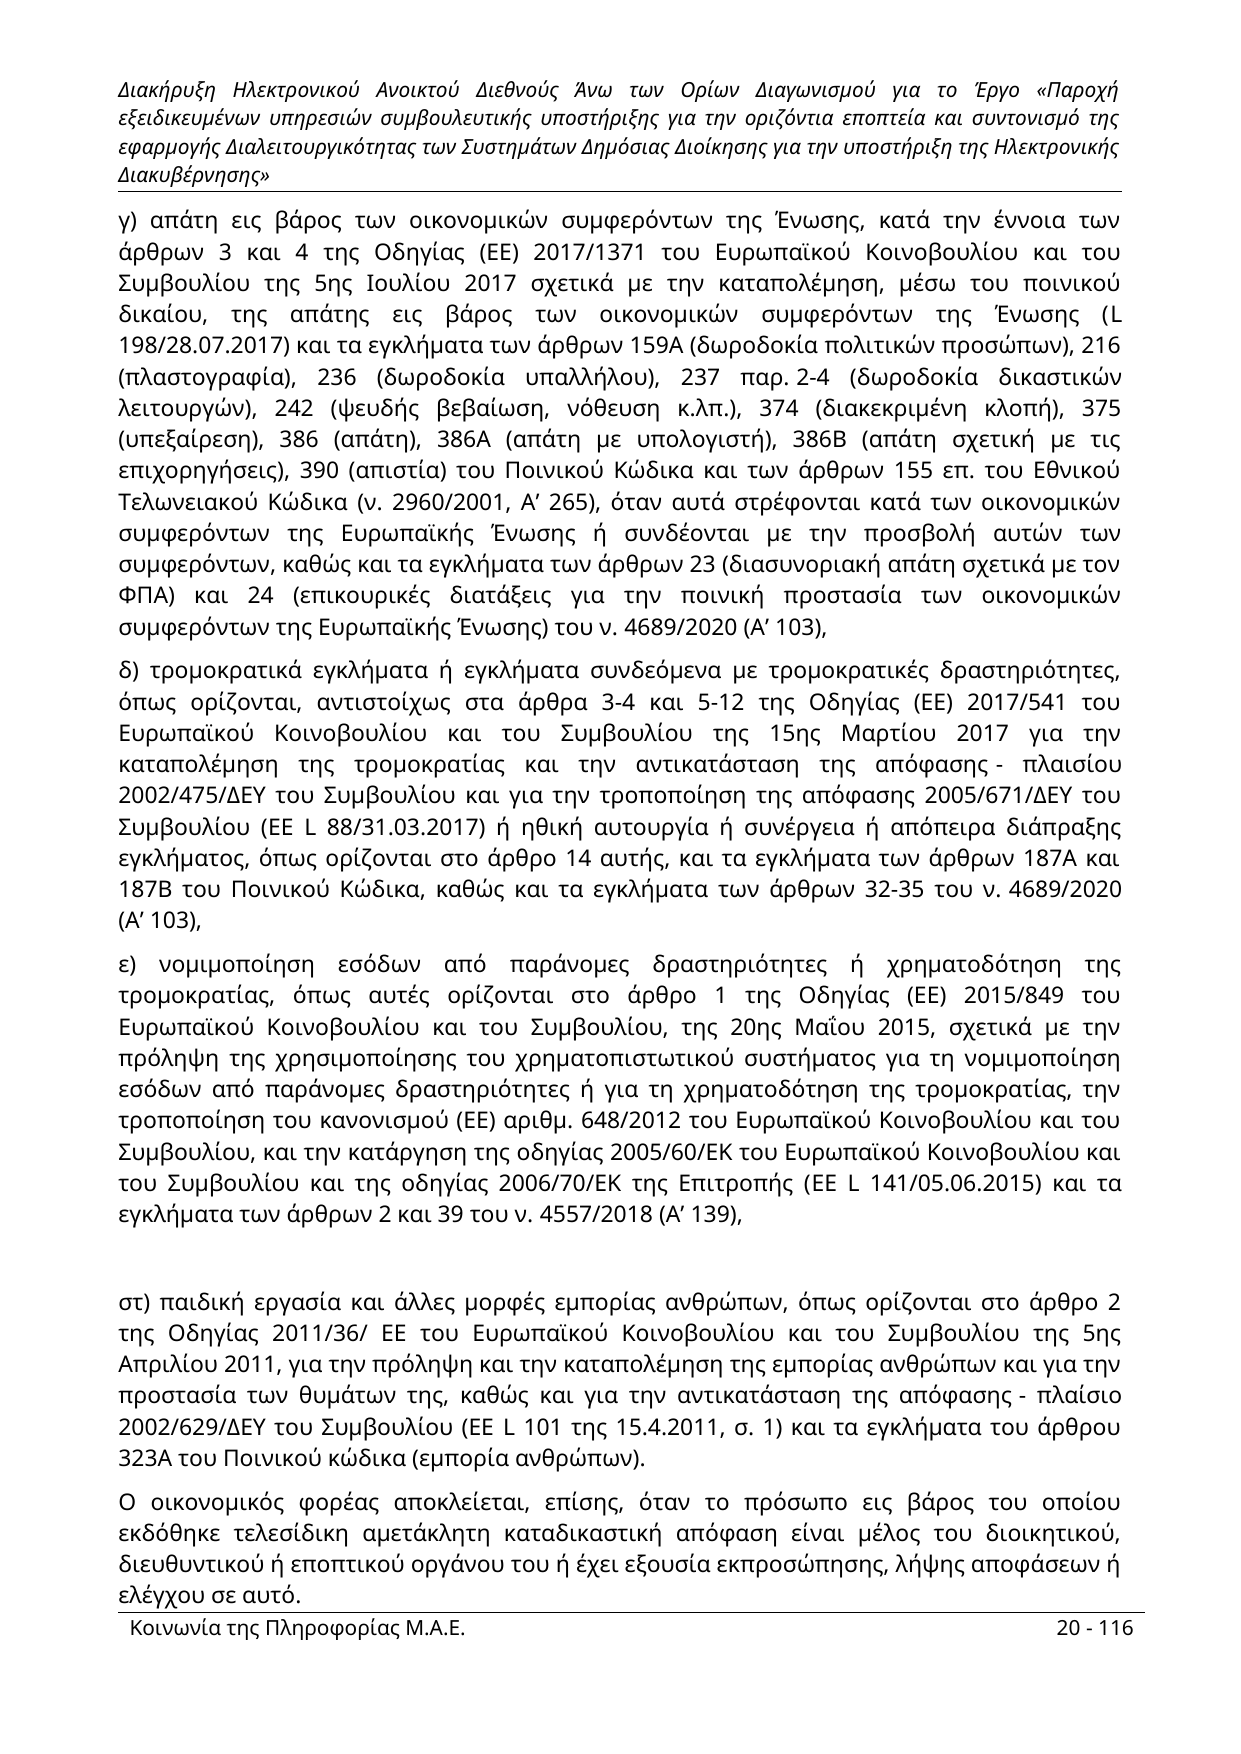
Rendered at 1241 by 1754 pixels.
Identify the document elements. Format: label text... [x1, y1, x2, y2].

text δ) τρομοκρατικά εγκλήματα ή εγκλήματα συνδεόμενα με τρομοκρατικές δραστηριότητες, όπως ορίζονται, αντιστοίχως στα άρθρα 3-4 και 5-12 της Οδηγίας (ΕΕ) 2017/541 του Ευρωπαϊκού Κοινοβουλίου και του Συμβουλίου της 15ης Μαρτίου 2017 για την καταπολέμηση της τρομοκρατίας και την αντικατάσταση της απόφασης - πλαισίου 2002/475/ΔΕΥ του Συμβουλίου και για την τροποποίηση της απόφασης 2005/671/ΔΕΥ του Συμβουλίου (EE L 88/31.03.2017) ή ηθική αυτουργία ή συνέργεια ή απόπειρα διάπραξης εγκλήματος, όπως ορίζονται στο άρθρο 14 αυτής, και τα εγκλήματα των άρθρων 187Α και 187Β του Ποινικού Κώδικα, καθώς και τα εγκλήματα των άρθρων 32-35 του ν. 4689/2020 (Α’ 103), [118, 654, 1122, 936]
text ε) νομιμοποίηση εσόδων από παράνομες δραστηριότητες ή χρηματοδότηση της τρομοκρατίας, όπως αυτές ορίζονται στο άρθρο 1 της Οδηγίας (ΕΕ) 2015/849 του Ευρωπαϊκού Κοινοβουλίου και του Συμβουλίου, της 20ης Μαΐου 2015, σχετικά με την πρόληψη της χρησιμοποίησης του χρηματοπιστωτικού συστήματος για τη νομιμοποίηση εσόδων από παράνομες δραστηριότητες ή για τη χρηματοδότηση της τρομοκρατίας, την τροποποίηση του κανονισμού (ΕΕ) αριθμ. 648/2012 του Ευρωπαϊκού Κοινοβουλίου και του Συμβουλίου, και την κατάργηση της οδηγίας 2005/60/ΕΚ του Ευρωπαϊκού Κοινοβουλίου και του Συμβουλίου και της οδηγίας 2006/70/ΕΚ της Επιτροπής (EE L 141/05.06.2015) και τα εγκλήματα των άρθρων 2 και 39 του ν. 4557/2018 (Α’ 139), [118, 948, 1122, 1229]
text γ) απάτη εις βάρος των οικονομικών συμφερόντων της Ένωσης, κατά την έννοια των άρθρων 3 και 4 της Οδηγίας (ΕΕ) 2017/1371 του Ευρωπαϊκού Κοινοβουλίου και του Συμβουλίου της 5ης Ιουλίου 2017 σχετικά με την καταπολέμηση, μέσω του ποινικού δικαίου, της απάτης εις βάρος των οικονομικών συμφερόντων της Ένωσης (L 198/28.07.2017) και τα εγκλήματα των άρθρων 159Α (δωροδοκία πολιτικών προσώπων), 216 (πλαστογραφία), 236 (δωροδοκία υπαλλήλου), 237 παρ. 2-4 (δωροδοκία δικαστικών λειτουργών), 242 (ψευδής βεβαίωση, νόθευση κ.λπ.), 374 (διακεκριμένη κλοπή), 375 (υπεξαίρεση), 386 (απάτη), 386Α (απάτη με υπολογιστή), 386Β (απάτη σχετική με τις επιχορηγήσεις), 390 (απιστία) του Ποινικού Κώδικα και των άρθρων 155 επ. του Εθνικού Τελωνειακού Κώδικα (ν. 2960/2001, Α’ 265), όταν αυτά στρέφονται κατά των οικονομικών συμφερόντων της Ευρωπαϊκής Ένωσης ή συνδέονται με την προσβολή αυτών των συμφερόντων, καθώς και τα εγκλήματα των άρθρων 23 (διασυνοριακή απάτη σχετικά με τον ΦΠΑ) και 24 (επικουρικές διατάξεις για την ποινική προστασία των οικονομικών συμφερόντων της Ευρωπαϊκής Ένωσης) του ν. 4689/2020 (Α’ 103), [118, 204, 1122, 642]
text Ο οικονομικός φορέας αποκλείεται, επίσης, όταν το πρόσωπο εις βάρος του οποίου εκδόθηκε τελεσίδικη αμετάκλητη καταδικαστική απόφαση είναι μέλος του διοικητικού, διευθυντικού ή εποπτικού οργάνου του ή έχει εξουσία εκπροσώπησης, λήψης αποφάσεων ή ελέγχου σε αυτό. [118, 1486, 1122, 1611]
text στ) παιδική εργασία και άλλες μορφές εμπορίας ανθρώπων, όπως ορίζονται στο άρθρο 2 της Οδηγίας 2011/36/ ΕΕ του Ευρωπαϊκού Κοινοβουλίου και του Συμβουλίου της 5ης Απριλίου 2011, για την πρόληψη και την καταπολέμηση της εμπορίας ανθρώπων και για την προστασία των θυμάτων της, καθώς και για την αντικατάσταση της απόφασης - πλαίσιο 2002/629/ΔΕΥ του Συμβουλίου (ΕΕ L 101 της 15.4.2011, σ. 1) και τα εγκλήματα του άρθρου 323Α του Ποινικού κώδικα (εμπορία ανθρώπων). [118, 1286, 1122, 1473]
